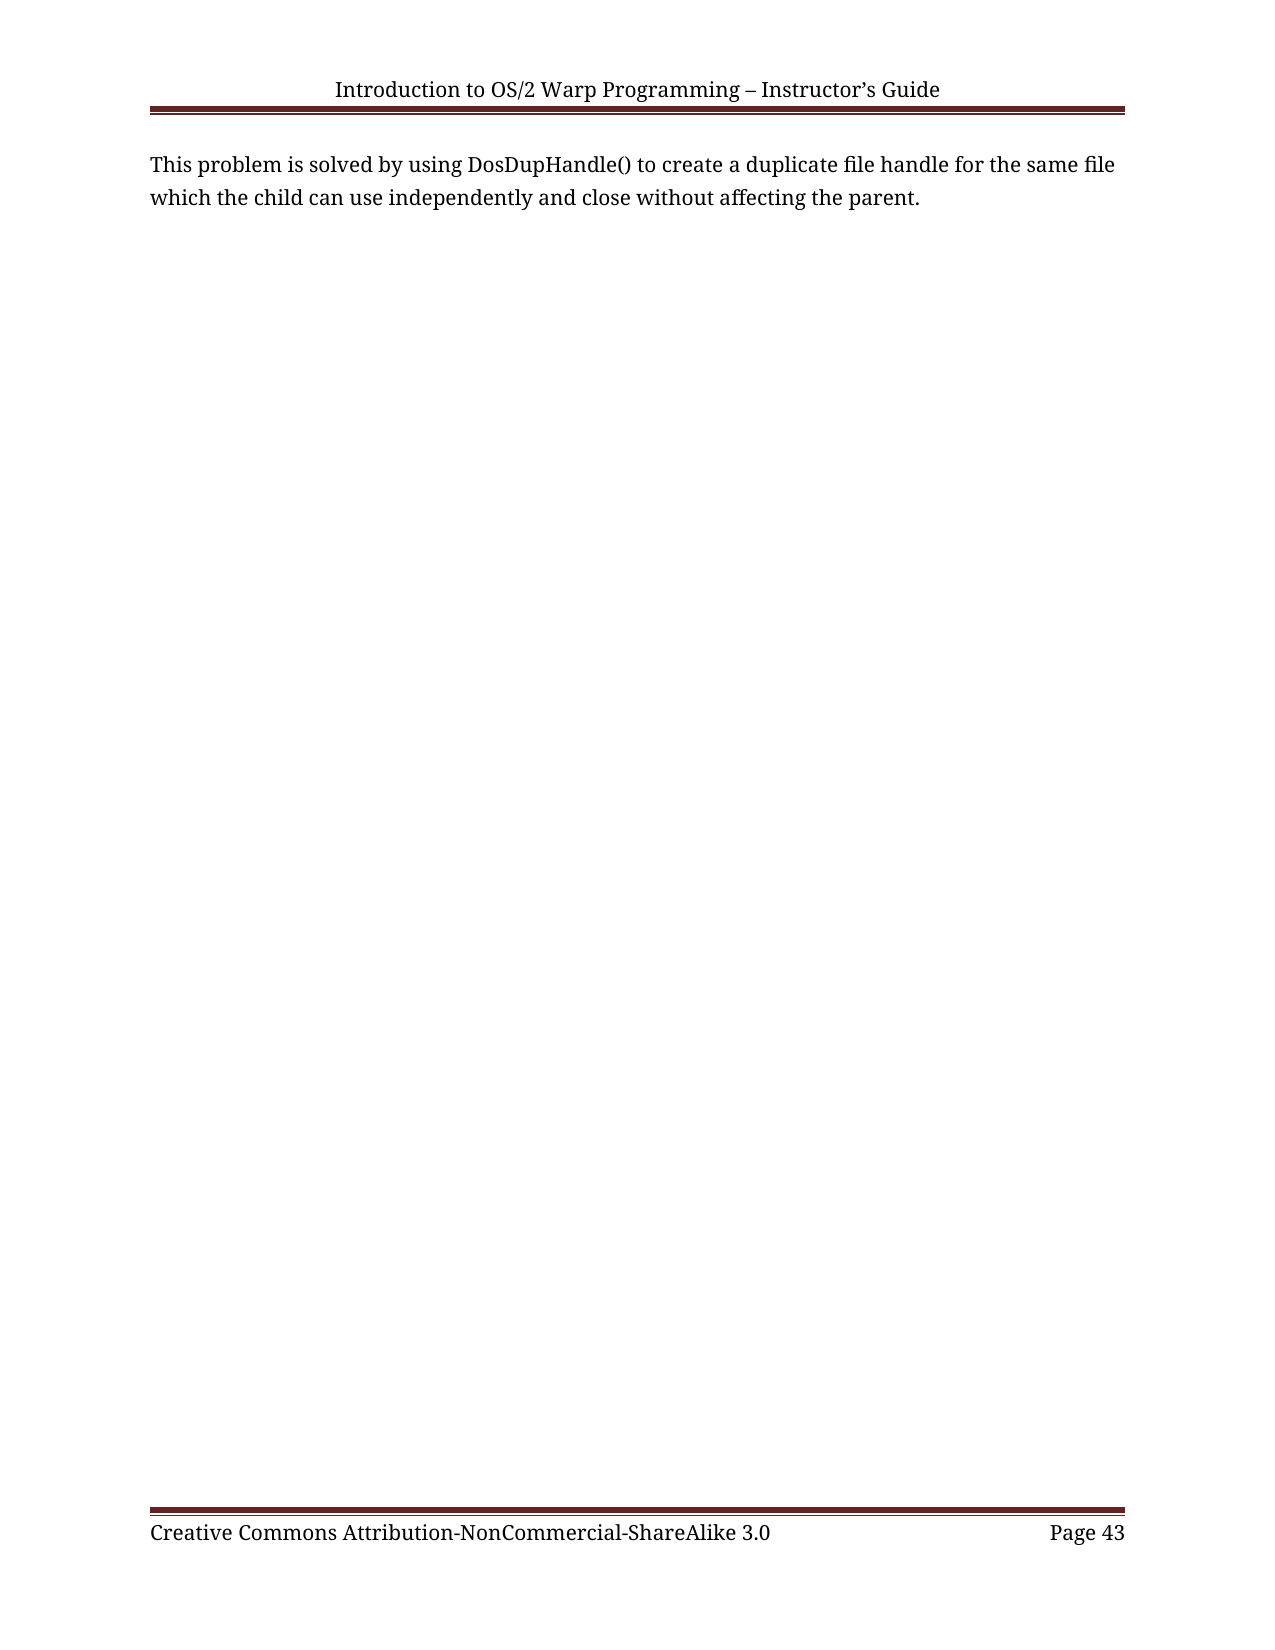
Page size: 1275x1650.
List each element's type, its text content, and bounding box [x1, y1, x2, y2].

text This problem is solved by using DosDupHandle() to create a duplicate file handle for the same file which the child can use independently and close without affecting the parent. [150, 150, 1125, 211]
